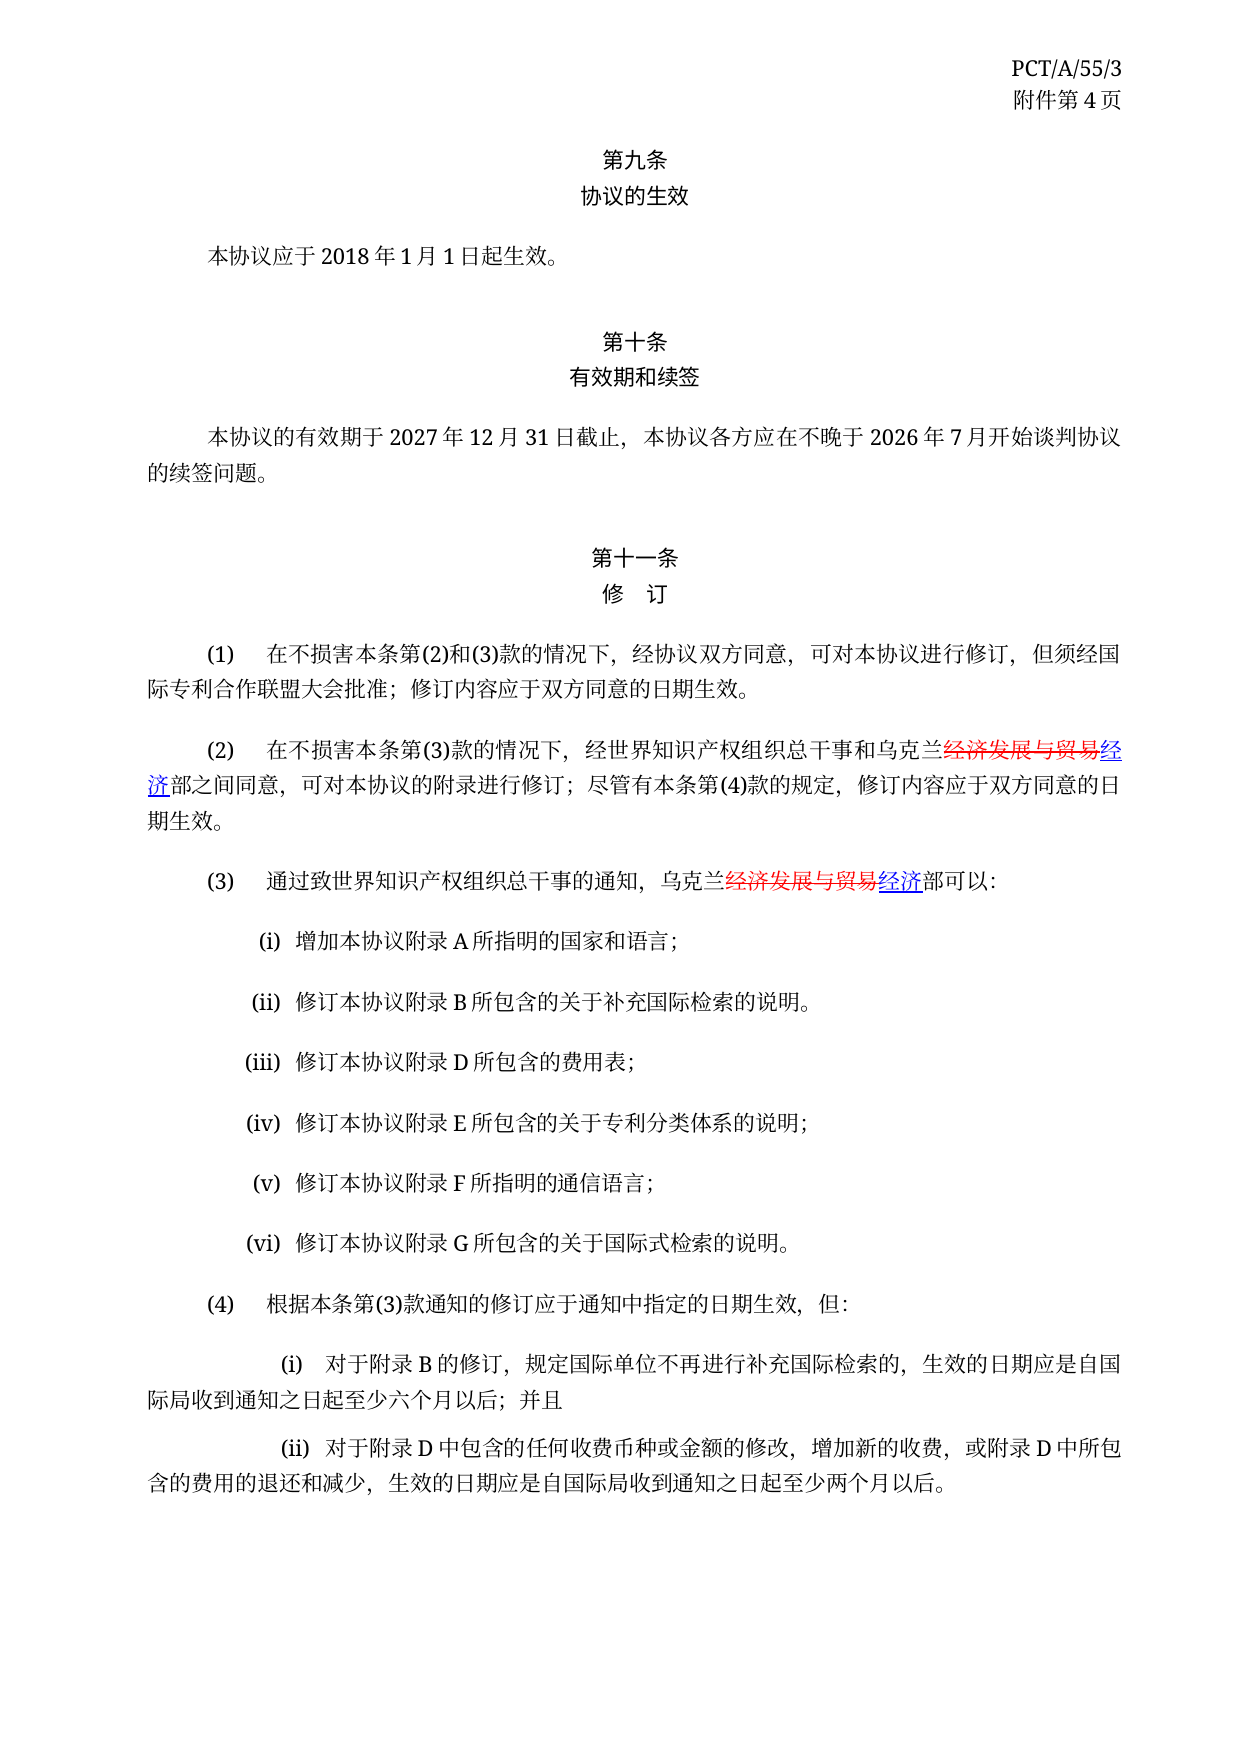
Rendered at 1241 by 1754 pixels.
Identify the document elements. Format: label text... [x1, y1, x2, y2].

text (i) 增加本协议附录A所指明的国家和语言； [148, 921, 1122, 956]
text (i) 对于附录B的修订，规定国际单位不再进行补充国际检索的，生效的日期应是自国际局收到通知之日起至少六个月以后；并且 [148, 1344, 1122, 1414]
text (3) 通过致世界知识产权组织总干事的通知，乌克兰经济发展与贸易经济部可以： [148, 860, 1122, 896]
text (iv) 修订本协议附录E所包含的关于专利分类体系的说明； [148, 1102, 1122, 1137]
text 第十条 有效期和续签 [148, 321, 1122, 392]
text (vi) 修订本协议附录G所包含的关于国际式检索的说明。 [148, 1223, 1122, 1258]
text (1) 在不损害本条第(2)和(3)款的情况下，经协议双方同意，可对本协议进行修订，但须经国际专利合作联盟大会批准；修订内容应于双方同意的日期生效。 [148, 633, 1122, 704]
text (ii) 对于附录D中包含的任何收费币种或金额的修改，增加新的收费，或附录D中所包含的费用的退还和减少，生效的日期应是自国际局收到通知之日起至少两个月以后。 [148, 1427, 1122, 1498]
text (ii) 修订本协议附录B所包含的关于补充国际检索的说明。 [148, 981, 1122, 1017]
text 本协议应于2018年1月1日起生效。 [148, 235, 1122, 271]
text 第九条 协议的生效 [148, 139, 1122, 210]
text (v) 修订本协议附录F所指明的通信语言； [148, 1162, 1122, 1198]
text 第十一条 修 订 [148, 537, 1122, 608]
text (iii) 修订本协议附录D所包含的费用表； [148, 1042, 1122, 1077]
text (2) 在不损害本条第(3)款的情况下，经世界知识产权组织总干事和乌克兰经济发展与贸易经济部之间同意，可对本协议的附录进行修订；尽管有本条第(4)款的规定，修订内容应于双方同意的日期生效。 [148, 729, 1122, 835]
text 本协议的有效期于2027年12月31日截止，本协议各方应在不晚于2026年7月开始谈判协议的续签问题。 [148, 417, 1122, 487]
text (4) 根据本条第(3)款通知的修订应于通知中指定的日期生效，但： [148, 1283, 1122, 1319]
